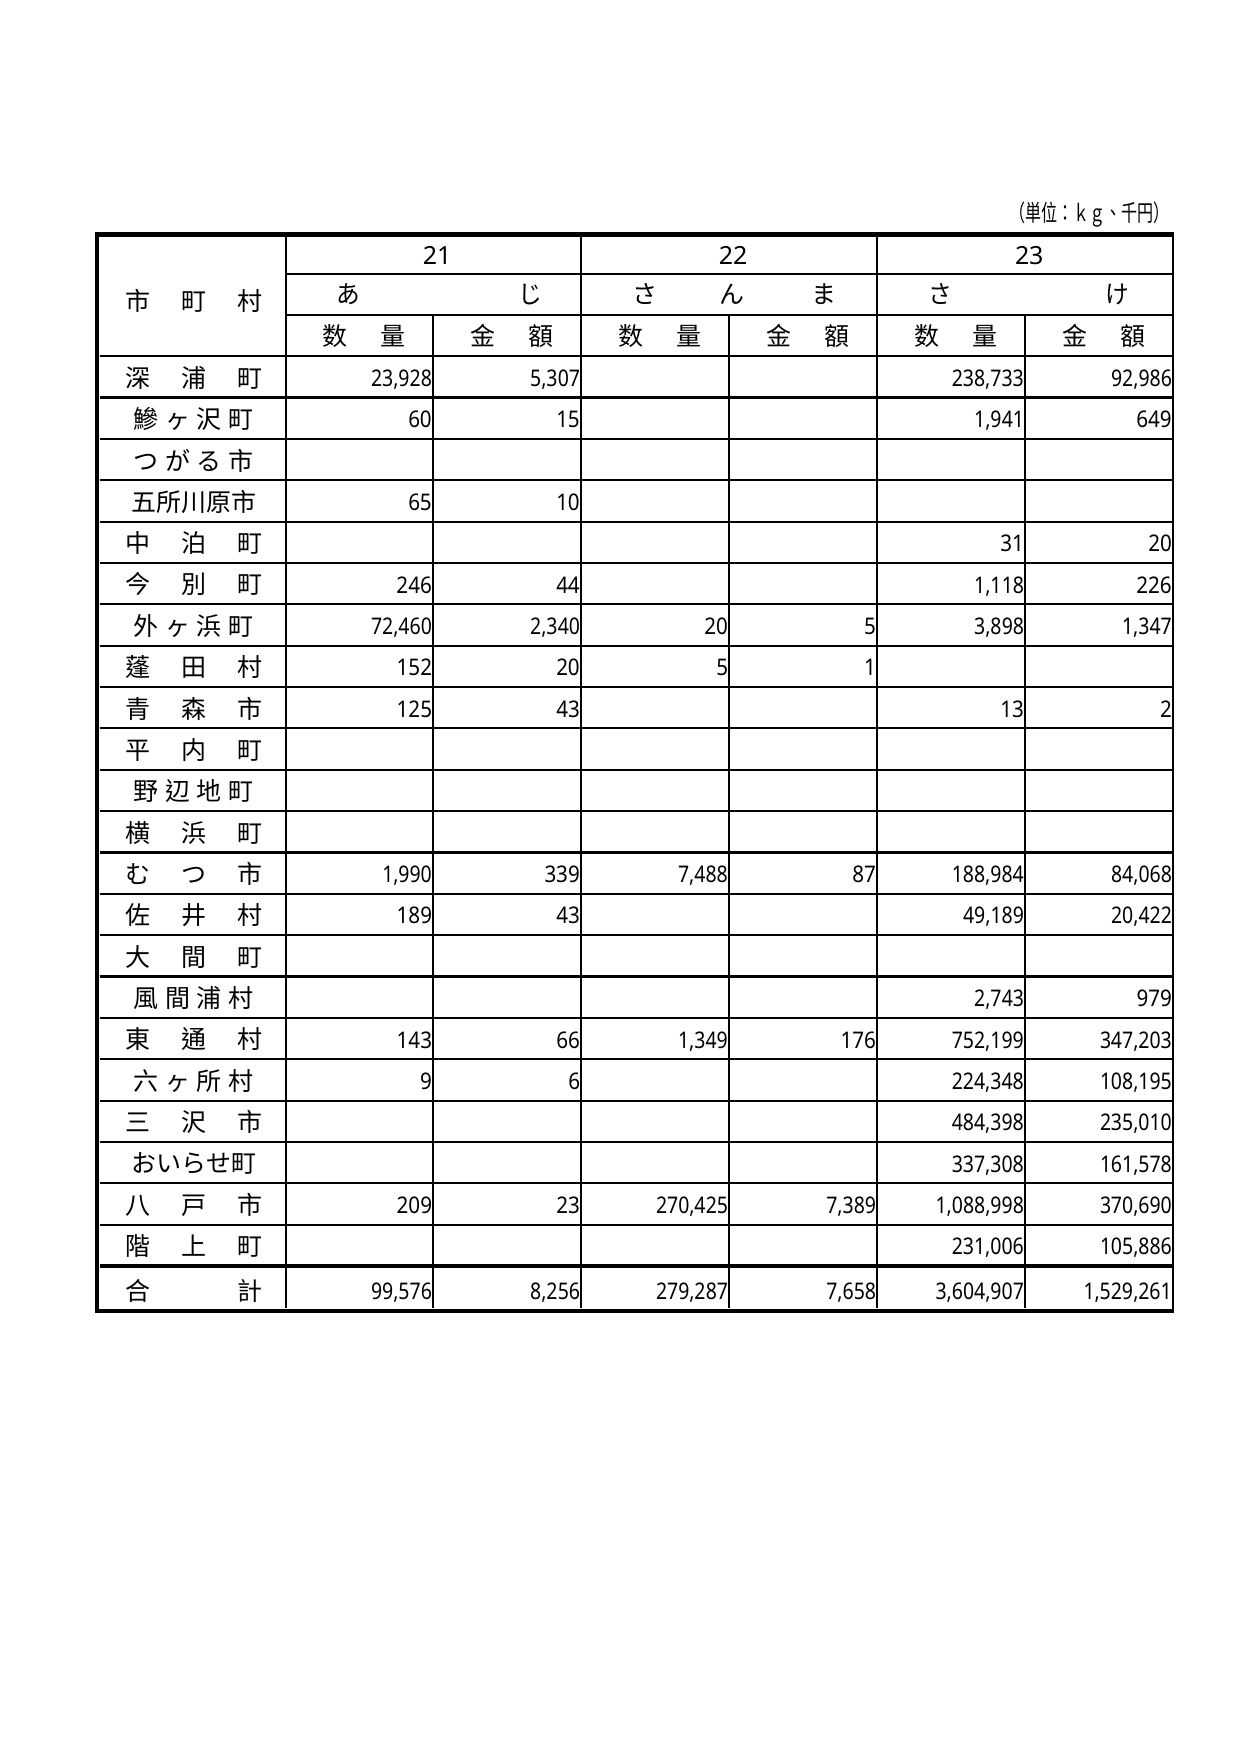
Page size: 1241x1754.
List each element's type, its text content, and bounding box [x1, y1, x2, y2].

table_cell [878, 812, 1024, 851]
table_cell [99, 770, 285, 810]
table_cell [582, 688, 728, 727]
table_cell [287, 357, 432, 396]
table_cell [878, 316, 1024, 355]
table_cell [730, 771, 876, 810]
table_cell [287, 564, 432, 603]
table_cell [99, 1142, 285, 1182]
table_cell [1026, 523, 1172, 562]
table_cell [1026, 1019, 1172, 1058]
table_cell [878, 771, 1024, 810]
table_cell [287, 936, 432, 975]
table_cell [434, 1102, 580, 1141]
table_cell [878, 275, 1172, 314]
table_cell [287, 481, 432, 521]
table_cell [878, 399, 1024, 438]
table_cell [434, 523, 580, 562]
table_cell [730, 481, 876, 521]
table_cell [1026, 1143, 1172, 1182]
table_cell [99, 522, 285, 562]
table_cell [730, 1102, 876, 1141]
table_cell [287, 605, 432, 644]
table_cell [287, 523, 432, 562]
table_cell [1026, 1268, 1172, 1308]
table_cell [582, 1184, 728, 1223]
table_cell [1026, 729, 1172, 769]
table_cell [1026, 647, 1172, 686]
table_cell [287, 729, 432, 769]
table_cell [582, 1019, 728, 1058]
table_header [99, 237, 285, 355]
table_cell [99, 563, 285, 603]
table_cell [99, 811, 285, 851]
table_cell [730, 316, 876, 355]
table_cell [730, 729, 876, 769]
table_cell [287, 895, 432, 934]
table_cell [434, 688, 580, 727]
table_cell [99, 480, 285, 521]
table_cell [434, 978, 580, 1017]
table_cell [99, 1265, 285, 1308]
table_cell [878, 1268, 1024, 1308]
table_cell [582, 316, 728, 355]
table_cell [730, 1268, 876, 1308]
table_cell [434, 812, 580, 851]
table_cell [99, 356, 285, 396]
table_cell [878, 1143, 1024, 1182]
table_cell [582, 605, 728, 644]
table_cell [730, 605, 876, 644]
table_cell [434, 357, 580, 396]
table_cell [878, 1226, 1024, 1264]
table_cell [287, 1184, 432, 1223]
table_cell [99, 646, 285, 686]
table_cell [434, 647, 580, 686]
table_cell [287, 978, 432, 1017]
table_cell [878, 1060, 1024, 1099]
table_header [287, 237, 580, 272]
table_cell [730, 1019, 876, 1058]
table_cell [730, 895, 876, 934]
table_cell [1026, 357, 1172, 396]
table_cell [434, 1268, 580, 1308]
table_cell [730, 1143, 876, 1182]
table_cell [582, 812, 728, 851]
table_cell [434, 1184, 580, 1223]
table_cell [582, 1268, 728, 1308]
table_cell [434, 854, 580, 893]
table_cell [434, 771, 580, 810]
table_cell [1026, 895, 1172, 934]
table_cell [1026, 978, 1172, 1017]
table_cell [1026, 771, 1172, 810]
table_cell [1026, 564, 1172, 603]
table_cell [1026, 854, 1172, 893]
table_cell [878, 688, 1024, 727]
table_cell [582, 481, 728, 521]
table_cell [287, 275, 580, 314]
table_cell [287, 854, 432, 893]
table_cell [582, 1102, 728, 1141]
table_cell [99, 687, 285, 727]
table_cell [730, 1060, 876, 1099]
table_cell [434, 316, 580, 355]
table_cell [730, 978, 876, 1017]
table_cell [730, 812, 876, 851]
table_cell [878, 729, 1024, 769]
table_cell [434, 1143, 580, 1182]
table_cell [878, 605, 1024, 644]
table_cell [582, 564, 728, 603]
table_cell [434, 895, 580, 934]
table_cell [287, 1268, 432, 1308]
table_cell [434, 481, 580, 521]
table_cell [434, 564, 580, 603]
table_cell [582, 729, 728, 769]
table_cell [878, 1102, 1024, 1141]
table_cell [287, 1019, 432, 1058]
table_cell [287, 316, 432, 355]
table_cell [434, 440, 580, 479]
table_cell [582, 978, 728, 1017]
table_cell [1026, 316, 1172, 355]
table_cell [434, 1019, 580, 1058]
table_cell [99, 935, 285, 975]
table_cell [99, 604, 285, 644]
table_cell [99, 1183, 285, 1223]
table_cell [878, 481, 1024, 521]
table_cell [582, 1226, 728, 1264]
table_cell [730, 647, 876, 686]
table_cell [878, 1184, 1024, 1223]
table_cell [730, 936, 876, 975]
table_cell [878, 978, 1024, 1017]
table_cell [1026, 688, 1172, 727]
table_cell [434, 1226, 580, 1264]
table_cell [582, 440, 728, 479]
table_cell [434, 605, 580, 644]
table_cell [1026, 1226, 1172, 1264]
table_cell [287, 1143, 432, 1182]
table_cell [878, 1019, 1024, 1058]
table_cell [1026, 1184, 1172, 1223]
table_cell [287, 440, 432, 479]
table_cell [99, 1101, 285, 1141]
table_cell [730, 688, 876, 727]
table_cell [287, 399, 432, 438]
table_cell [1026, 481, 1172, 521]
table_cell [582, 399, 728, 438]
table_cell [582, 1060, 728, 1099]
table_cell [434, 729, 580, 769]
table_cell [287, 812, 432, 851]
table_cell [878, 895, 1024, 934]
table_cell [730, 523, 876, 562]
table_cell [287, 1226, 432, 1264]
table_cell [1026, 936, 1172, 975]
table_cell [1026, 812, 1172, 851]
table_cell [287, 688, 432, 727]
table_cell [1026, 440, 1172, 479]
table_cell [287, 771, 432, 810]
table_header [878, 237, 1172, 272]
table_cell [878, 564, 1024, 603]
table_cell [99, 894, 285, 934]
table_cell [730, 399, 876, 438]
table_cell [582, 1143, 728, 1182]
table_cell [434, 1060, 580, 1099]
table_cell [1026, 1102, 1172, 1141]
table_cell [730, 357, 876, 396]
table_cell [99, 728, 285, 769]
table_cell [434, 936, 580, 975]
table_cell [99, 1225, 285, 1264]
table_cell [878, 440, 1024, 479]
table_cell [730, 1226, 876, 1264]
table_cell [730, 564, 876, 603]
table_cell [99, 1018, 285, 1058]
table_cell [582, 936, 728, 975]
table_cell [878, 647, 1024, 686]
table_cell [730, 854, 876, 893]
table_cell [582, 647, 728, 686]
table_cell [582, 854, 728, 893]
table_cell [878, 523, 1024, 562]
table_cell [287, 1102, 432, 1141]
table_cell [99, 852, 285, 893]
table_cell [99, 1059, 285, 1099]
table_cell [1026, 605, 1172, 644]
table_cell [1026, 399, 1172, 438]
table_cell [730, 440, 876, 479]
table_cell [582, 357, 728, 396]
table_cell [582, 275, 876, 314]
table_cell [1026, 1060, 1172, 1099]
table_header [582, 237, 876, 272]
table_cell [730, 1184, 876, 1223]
text （単位：ｋｇ、千円） [83, 196, 1169, 228]
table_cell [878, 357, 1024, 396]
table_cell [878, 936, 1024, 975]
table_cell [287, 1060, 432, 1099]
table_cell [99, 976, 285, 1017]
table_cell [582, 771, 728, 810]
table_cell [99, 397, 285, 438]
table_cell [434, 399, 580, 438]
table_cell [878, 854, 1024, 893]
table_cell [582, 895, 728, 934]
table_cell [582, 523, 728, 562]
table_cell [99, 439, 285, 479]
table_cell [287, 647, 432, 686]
